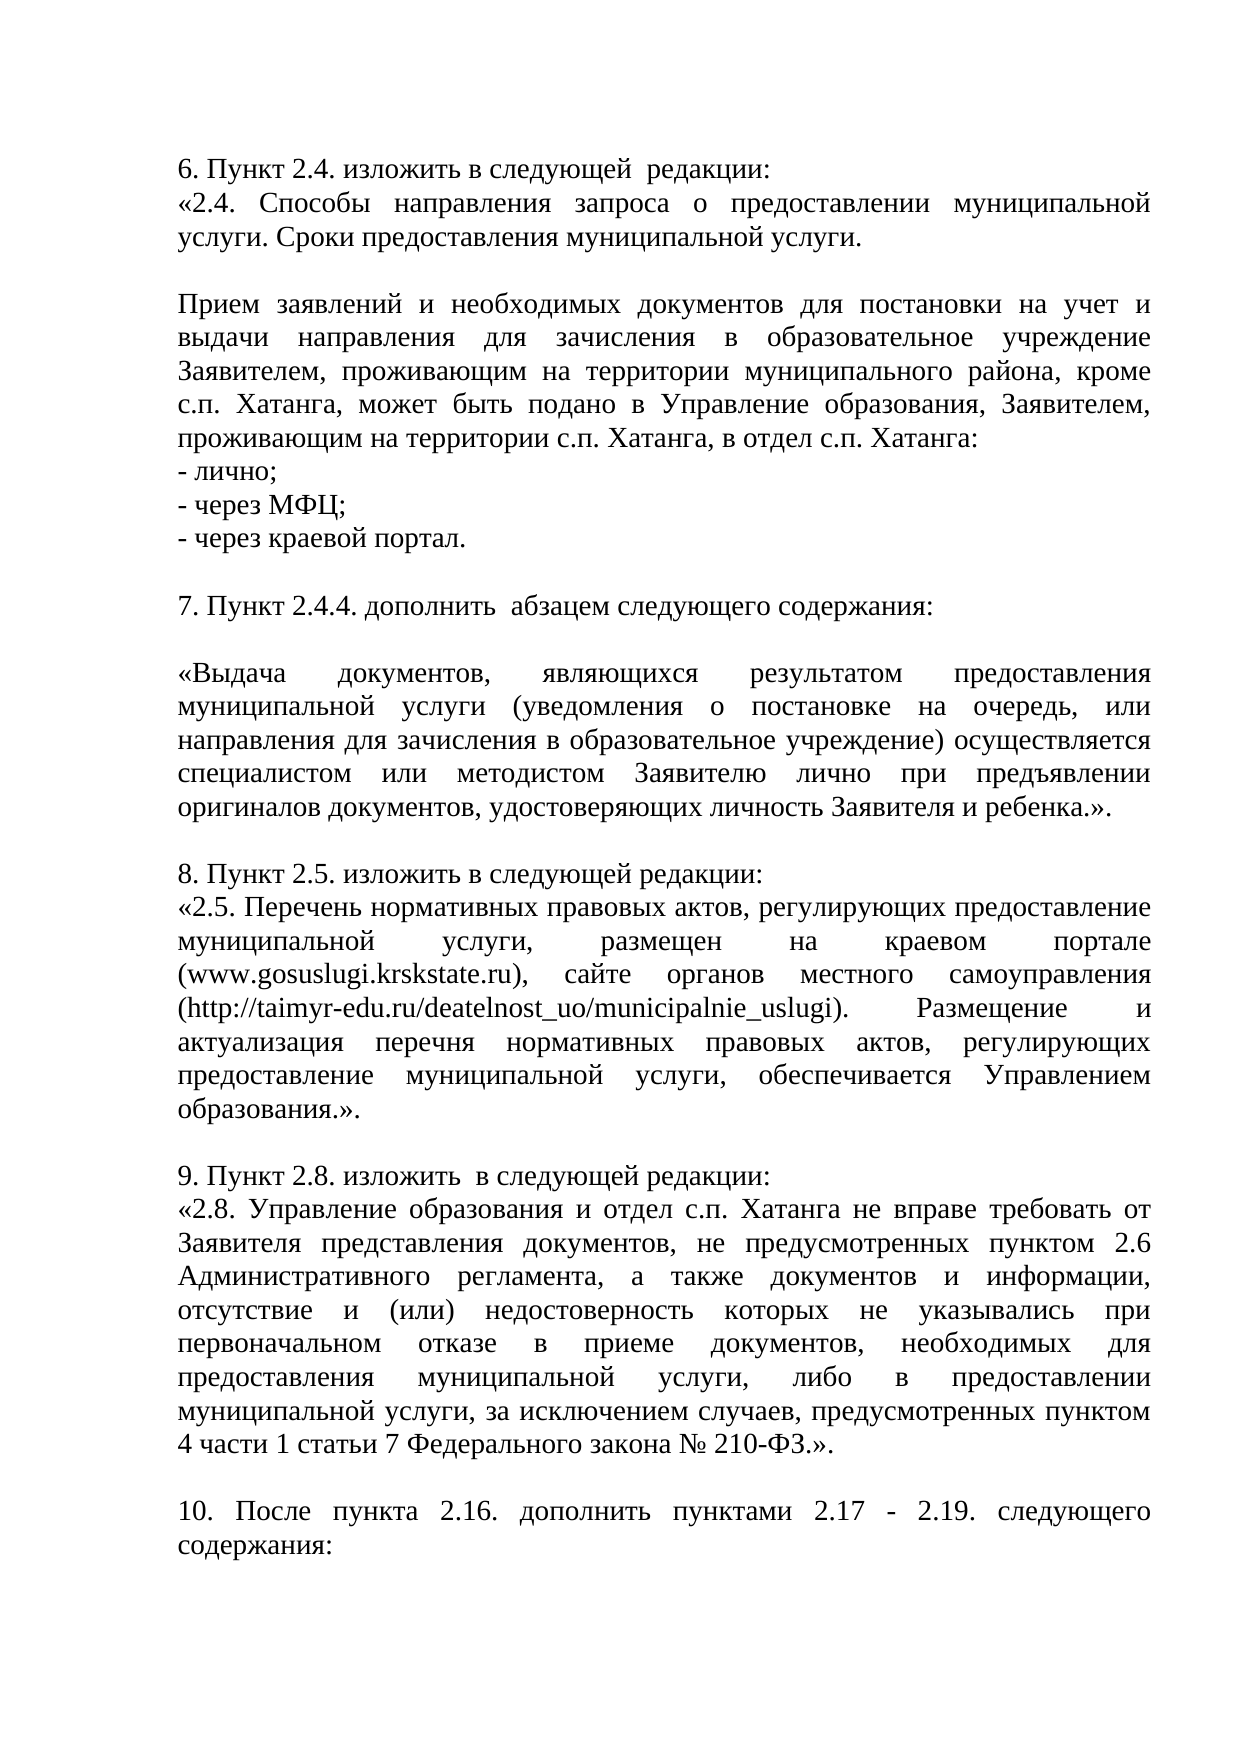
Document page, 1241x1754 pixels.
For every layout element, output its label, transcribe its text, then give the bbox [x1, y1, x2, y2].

text 6. Пункт 2.4. изложить в следующей редакции: [177, 152, 1152, 185]
text «2.8. Управление образования и отдел с.п. Хатанга не вправе требовать от Заявителя представления документов, не предусмотренных пунктом 2.6 Административного регламента, а также документов и информации, отсутствие и (или) недостоверность которых не указывались при первоначальном отказе в приеме документов, необходимых для предоставления муниципальной услуги, либо в предоставлении муниципальной услуги, за исключением случаев, предусмотренных пунктом 4 части 1 статьи 7 Федерального закона № 210-ФЗ.». [177, 1191, 1152, 1460]
text «2.5. Перечень нормативных правовых актов, регулирующих предоставление муниципальной услуги, размещен на краевом портале (www.gosuslugi.krskstate.ru), сайте органов местного самоуправления (http://taimyr-edu.ru/deatelnost_uo/municipalnie_uslugi). Размещение и актуализация перечня нормативных правовых актов, регулирующих предоставление муниципальной услуги, обеспечивается Управлением образования.». [177, 889, 1152, 1124]
text - лично; [177, 453, 1152, 487]
text 9. Пункт 2.8. изложить в следующей редакции: [177, 1158, 1152, 1191]
text - через краевой портал. [177, 521, 1152, 554]
text «2.4. Способы направления запроса о предоставлении муниципальной услуги. Сроки предоставления муниципальной услуги. [177, 185, 1152, 252]
text 7. Пункт 2.4.4. дополнить абзацем следующего содержания: [177, 588, 1152, 621]
text 8. Пункт 2.5. изложить в следующей редакции: [177, 856, 1152, 889]
text «Выдача документов, являющихся результатом предоставления муниципальной услуги (уведомления о постановке на очередь, или направления для зачисления в образовательное учреждение) осуществляется специалистом или методистом Заявителю лично при предъявлении оригиналов документов, удостоверяющих личность Заявителя и ребенка.». [177, 655, 1152, 822]
text - через МФЦ; [177, 487, 1152, 521]
text Прием заявлений и необходимых документов для постановки на учет и выдачи направления для зачисления в образовательное учреждение Заявителем, проживающим на территории муниципального района, кроме с.п. Хатанга, может быть подано в Управление образования, Заявителем, проживающим на территории с.п. Хатанга, в отдел с.п. Хатанга: [177, 286, 1152, 453]
text 10. После пункта 2.16. дополнить пунктами 2.17 - 2.19. следующего содержания: [177, 1493, 1152, 1560]
